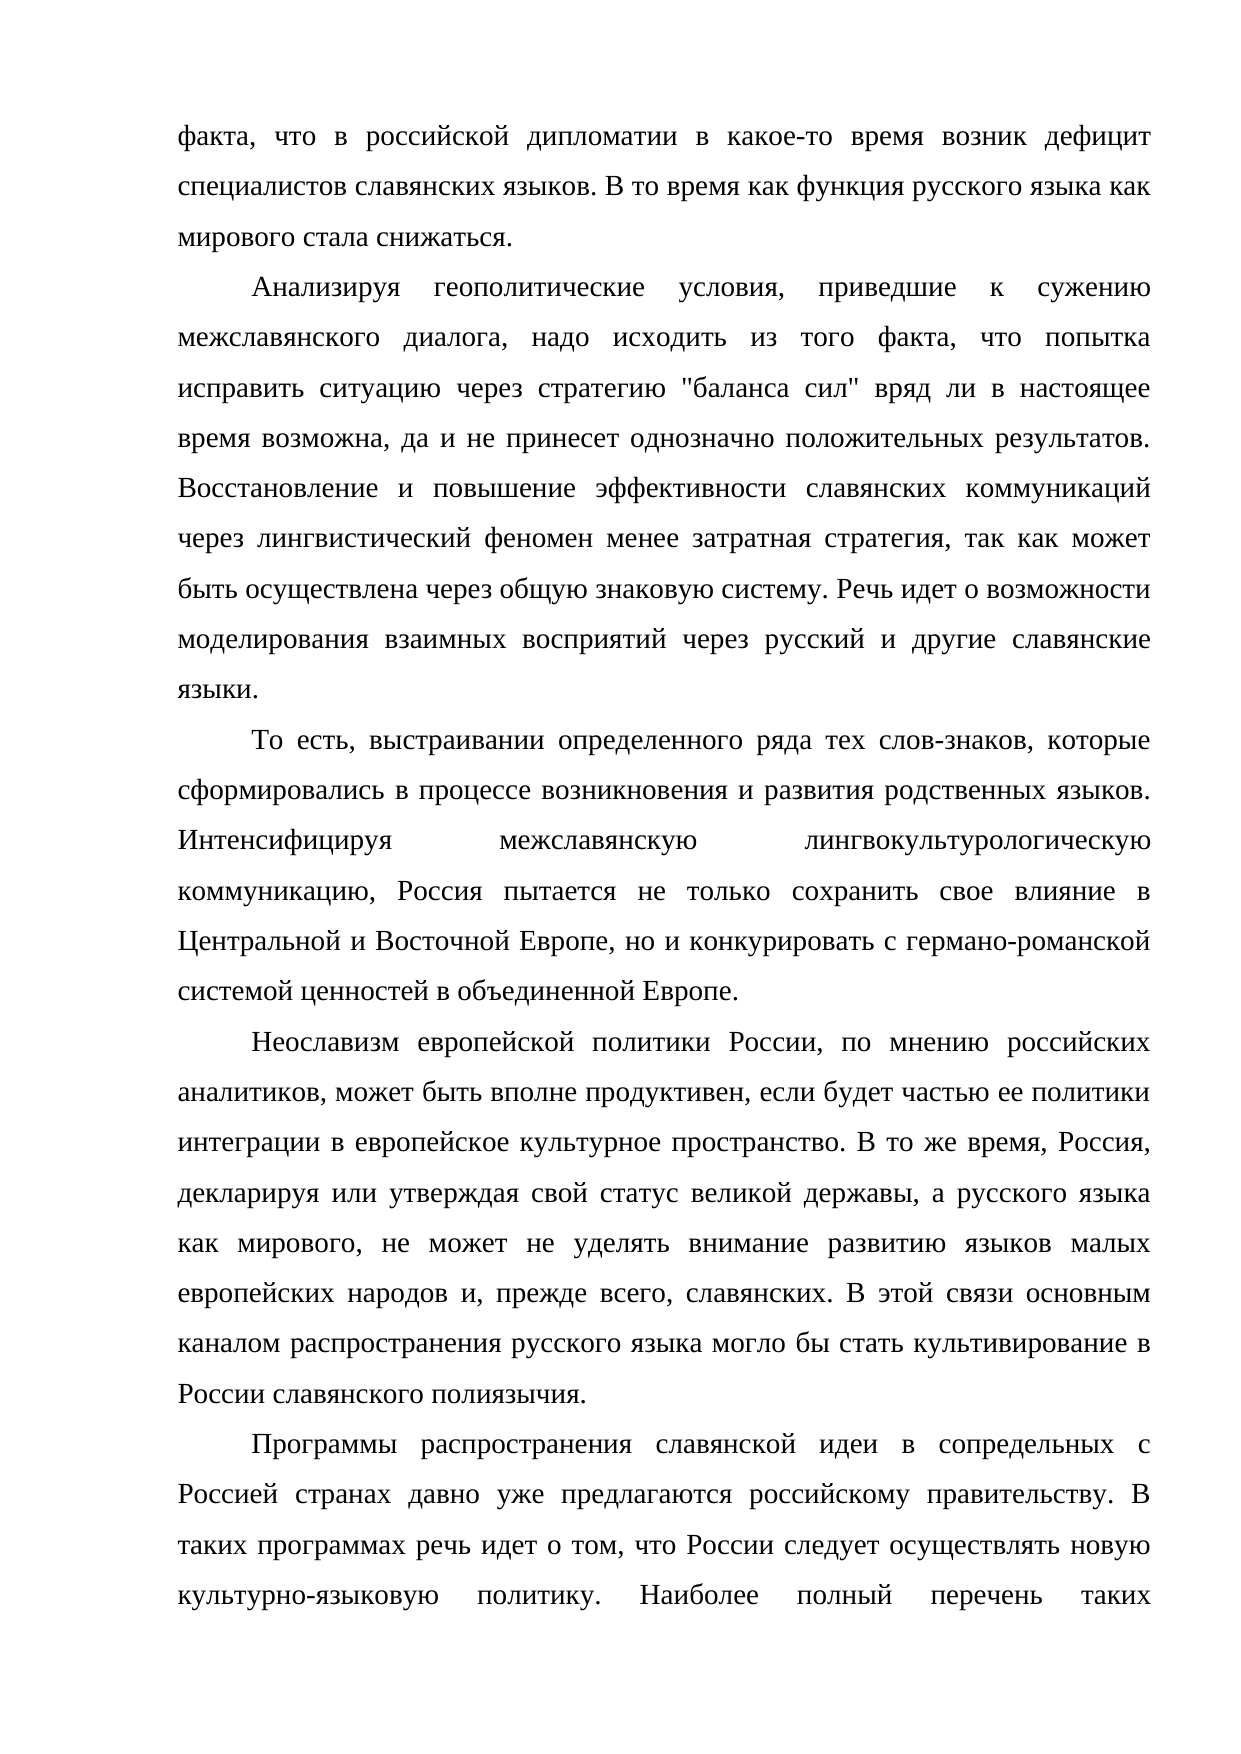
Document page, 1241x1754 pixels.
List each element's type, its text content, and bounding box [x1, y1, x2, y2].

text То есть, выстраивании определенного ряда тех слов-знаков, которые сформировались в процессе возникновения и развития родственных языков. Интенсифицируя межславянскую лингвокультурологическую коммуникацию, Россия пытается не только сохранить свое влияние в Центральной и Восточной Европе, но и конкурировать с германо-романской системой ценностей в объединенной Европе. [177, 722, 1152, 1007]
text Анализируя геополитические условия, приведшие к сужению межславянского диалога, надо исходить из того факта, что попытка исправить ситуацию через стратегию "баланса сил" вряд ли в настоящее время возможна, да и не принесет однозначно положительных результатов. Восстановление и повышение эффективности славянских коммуникаций через лингвистический феномен менее затратная стратегия, так как может быть осуществлена через общую знаковую систему. Речь идет о возможности моделирования взаимных восприятий через русский и другие славянские языки. [177, 269, 1152, 705]
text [177, 1426, 1152, 1611]
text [177, 118, 1152, 252]
text Неославизм европейской политики России, по мнению российских аналитиков, может быть вполне продуктивен, если будет частью ее политики интеграции в европейское культурное пространство. В то же время, Россия, декларируя или утверждая свой статус великой державы, а русского языка как мирового, не может не уделять внимание развитию языков малых европейских народов и, прежде всего, славянских. В этой связи основным каналом распространения русского языка могло бы стать культивирование в России славянского полиязычия. [177, 1024, 1152, 1409]
